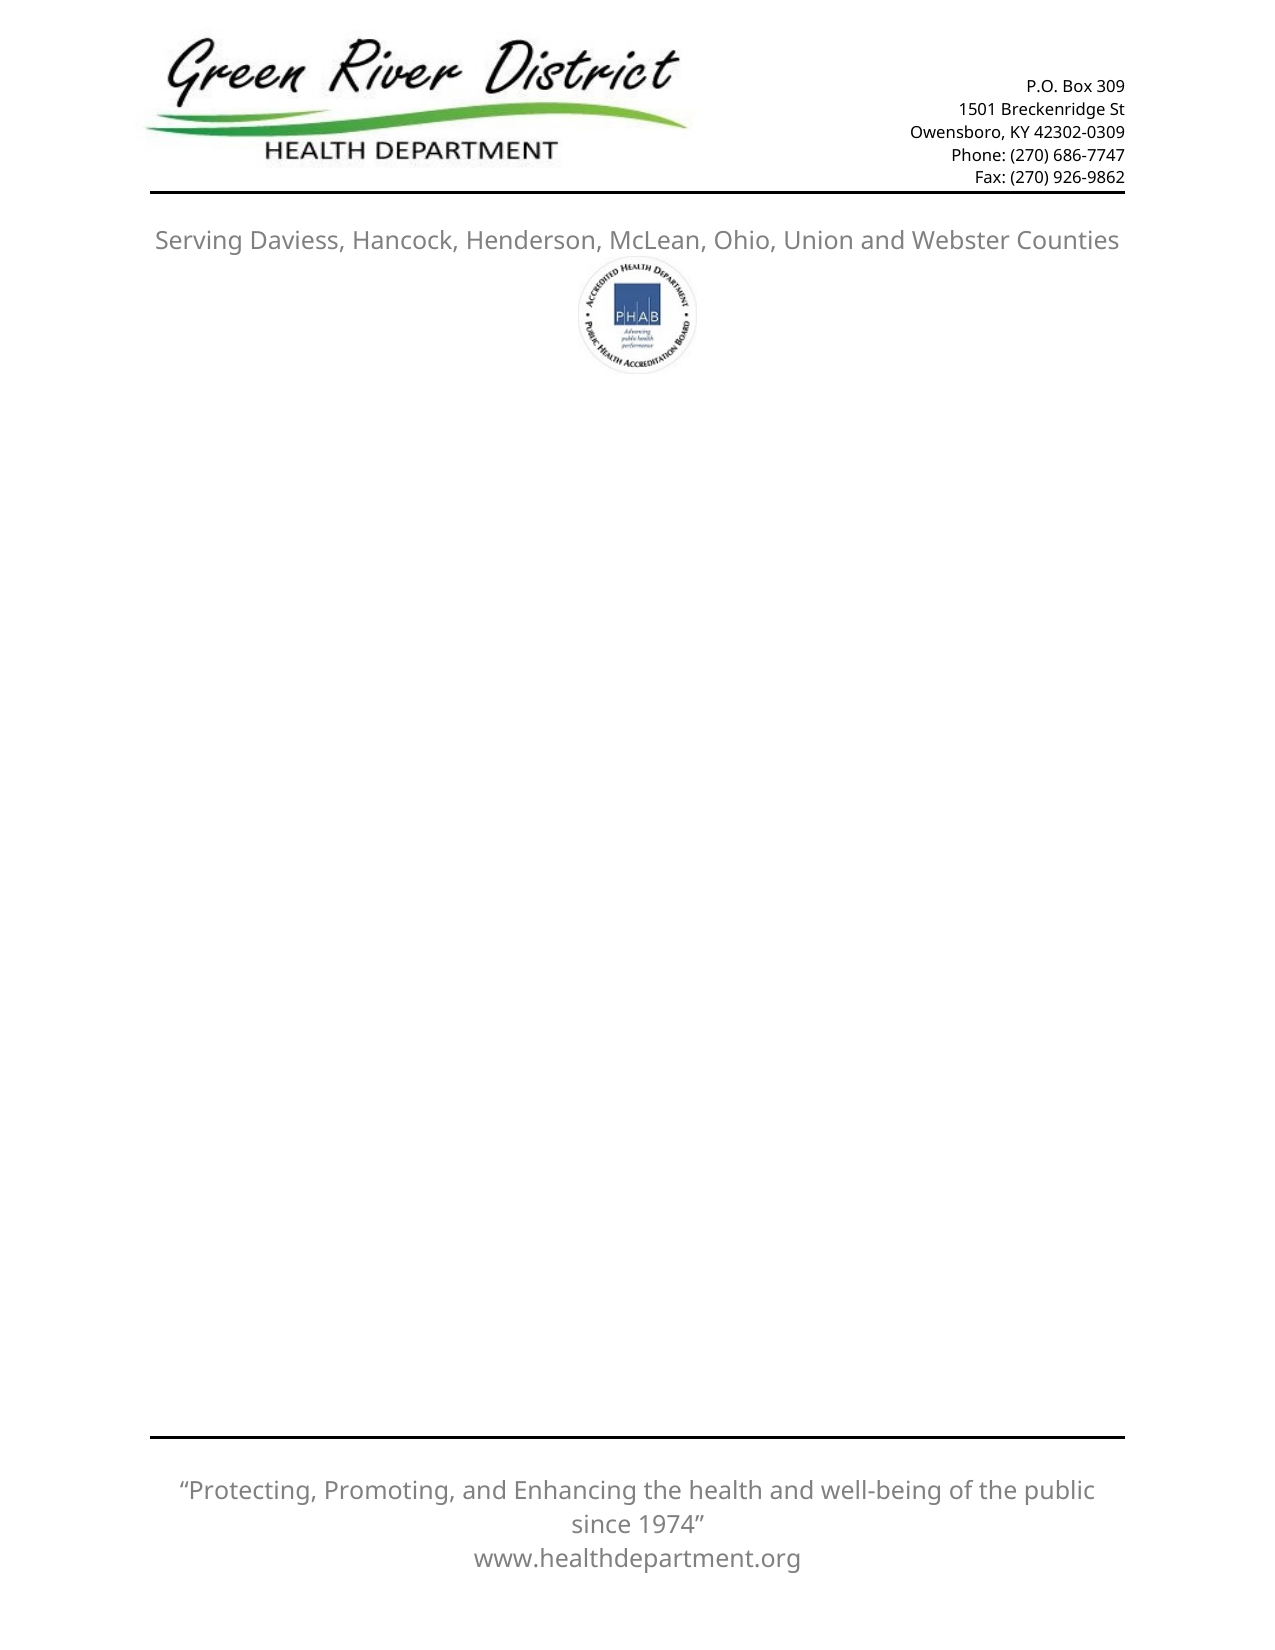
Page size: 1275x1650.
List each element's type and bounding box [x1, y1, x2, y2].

picture [93, 21, 730, 169]
picture [578, 256, 697, 374]
